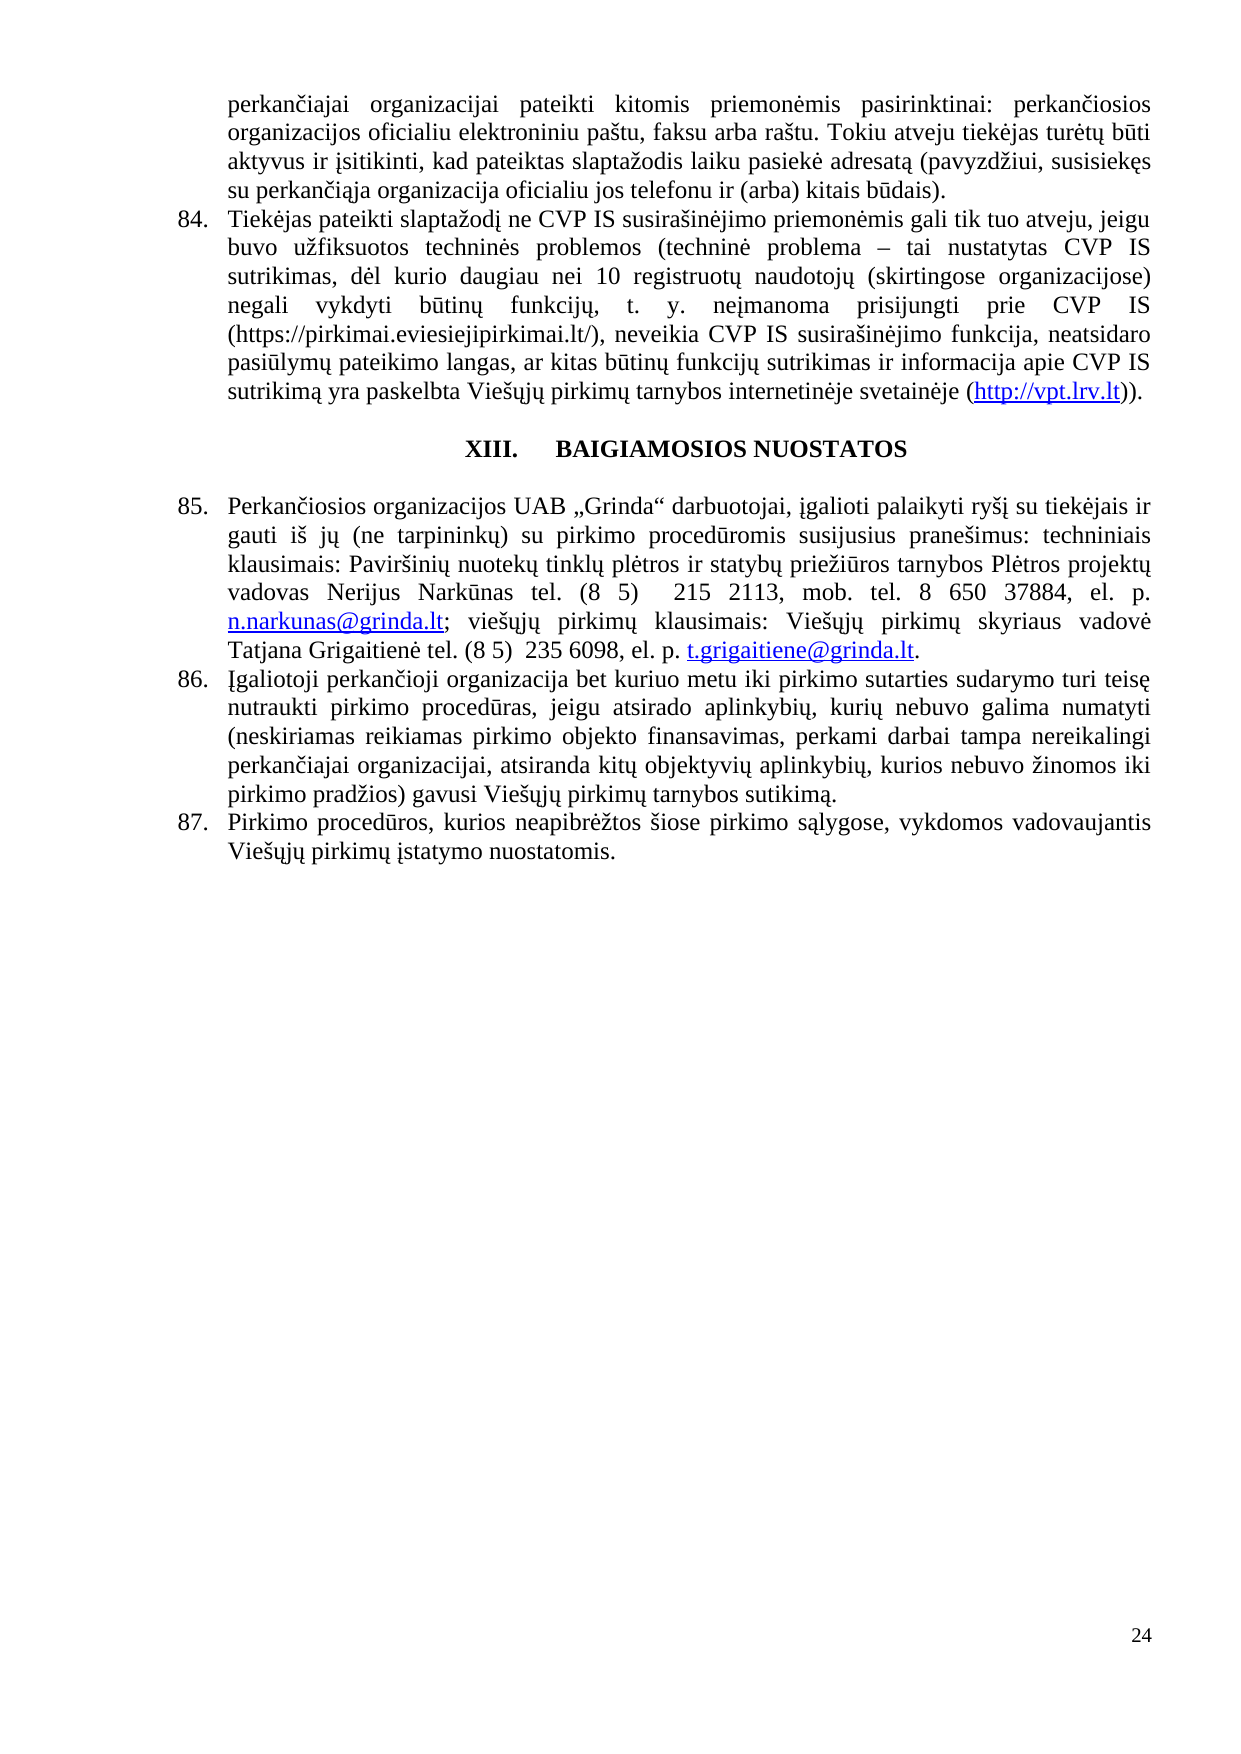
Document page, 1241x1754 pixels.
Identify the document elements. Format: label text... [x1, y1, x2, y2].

list Perkančiosios organizacijos UAB „Grinda“ darbuotojai, įgalioti palaikyti ryšį su tiekėjais ir gauti iš jų (ne tarpininkų) su pirkimo procedūromis susijusius pranešimus: techniniais klausimais: Paviršinių nuotekų tinklų plėtros ir statybų priežiūros tarnybos Plėtros projektų vadovas Nerijus Narkūnas tel. (8 5) 215 2113, mob. tel. 8 650 37884, el. p. n.narkunas@grinda.lt; viešųjų pirkimų klausimais: Viešųjų pirkimų skyriaus vadovė Tatjana Grigaitienė tel. (8 5) 235 6098, el. p. t.grigaitiene@grinda.lt. [177, 491, 1152, 664]
list Įgaliotoji perkančioji organizacija bet kuriuo metu iki pirkimo sutarties sudarymo turi teisę nutraukti pirkimo procedūras, jeigu atsirado aplinkybių, kurių nebuvo galima numatyti (neskiriamas reikiamas pirkimo objekto finansavimas, perkami darbai tampa nereikalingi perkančiajai organizacijai, atsiranda kitų objektyvių aplinkybių, kurios nebuvo žinomos iki pirkimo pradžios) gavusi Viešųjų pirkimų tarnybos sutikimą. [177, 664, 1152, 807]
list Tiekėjas pateikti slaptažodį ne CVP IS susirašinėjimo priemonėmis gali tik tuo atveju, jeigu buvo užfiksuotos techninės problemos (techninė problema – tai nustatytas CVP IS sutrikimas, dėl kurio daugiau nei 10 registruotų naudotojų (skirtingose organizacijose) negali vykdyti būtinų funkcijų, t. y. neįmanoma prisijungti prie CVP IS (https://pirkimai.eviesiejipirkimai.lt/), neveikia CVP IS susirašinėjimo funkcija, neatsidaro pasiūlymų pateikimo langas, ar kitas būtinų funkcijų sutrikimas ir informacija apie CVP IS sutrikimą yra paskelbta Viešųjų pirkimų tarnybos internetinėje svetainėje (http://vpt.lrv.lt)). [177, 204, 1152, 405]
subtitle BAIGIAMOSIOS NUOSTATOS [274, 434, 1152, 462]
list Pirkimo procedūros, kurios neapibrėžtos šiose pirkimo sąlygose, vykdomos vadovaujantis Viešųjų pirkimų įstatymo nuostatomis. [177, 807, 1152, 865]
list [177, 89, 1152, 204]
